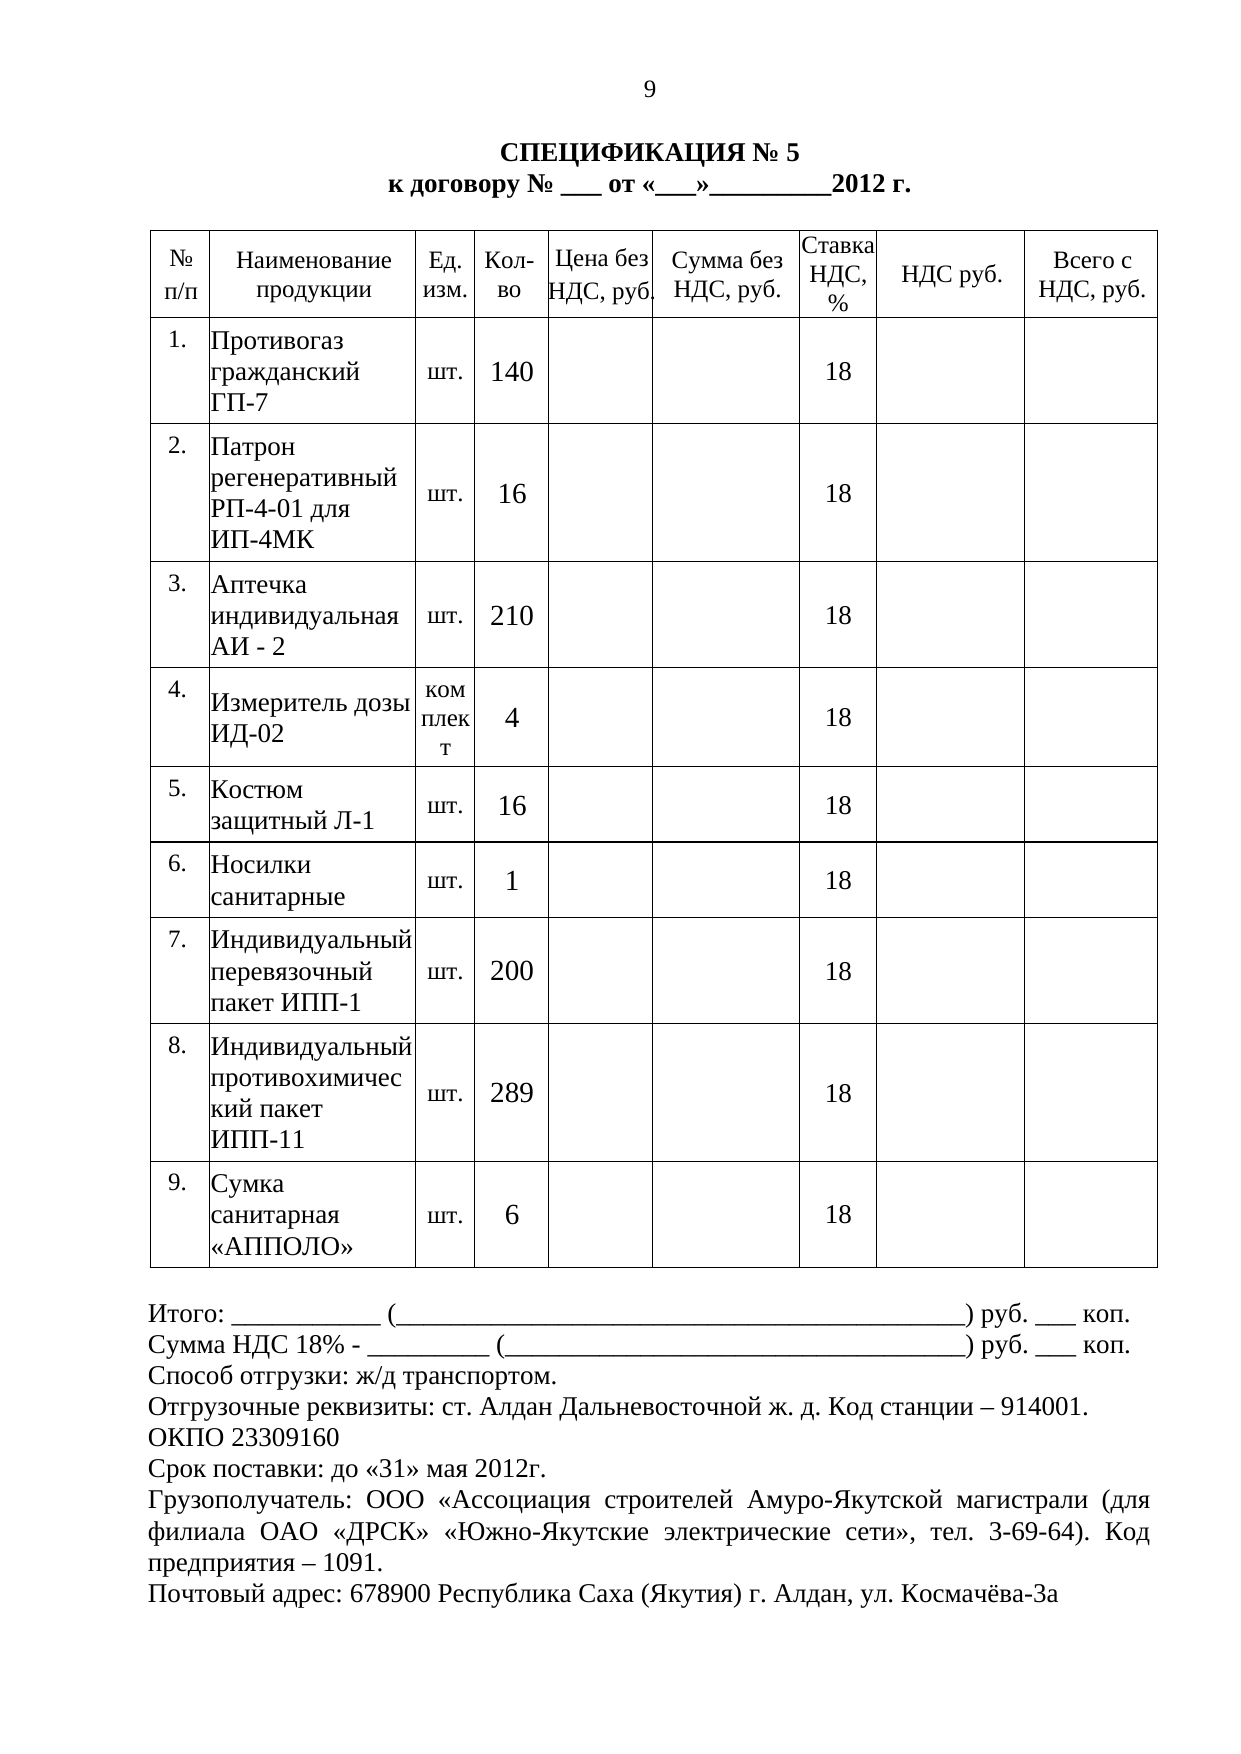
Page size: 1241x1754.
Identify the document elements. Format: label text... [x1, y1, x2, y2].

table_cell [653, 918, 799, 1023]
table_cell [653, 1162, 799, 1267]
table_cell 210 [475, 562, 548, 667]
table_cell [1025, 562, 1157, 667]
table_cell [1025, 1162, 1157, 1267]
table_cell [151, 843, 209, 917]
text Сумма НДС 18% - _________ (__________________________________) руб. ___ коп. [148, 1328, 1152, 1359]
table_cell [1025, 1024, 1157, 1161]
table_cell [653, 1024, 799, 1161]
table_cell Носилки санитарные [210, 843, 415, 917]
table_cell 4 [475, 668, 548, 766]
table_cell шт. [416, 1162, 474, 1267]
table_cell [151, 1162, 209, 1267]
table_cell [653, 318, 799, 423]
text Грузополучатель: ООО «Ассоциация строителей Амуро-Якутской магистрали (для филиала ОАО «ДРСК» «Южно-Якутские электрические сети», тел. 3-69-64). Код предприятия – 1091. [148, 1483, 1152, 1577]
table_cell [1025, 767, 1157, 841]
table_cell шт. [416, 424, 474, 561]
table_cell [151, 668, 209, 766]
table_cell [877, 318, 1024, 423]
table_cell [549, 1024, 652, 1161]
table_header Наименование продукции [210, 231, 415, 317]
table_cell [653, 767, 799, 841]
table_cell [877, 918, 1024, 1023]
table_cell 200 [475, 918, 548, 1023]
table_cell [1025, 843, 1157, 917]
table_header Цена без НДС, руб. [549, 231, 652, 317]
table_cell [151, 562, 209, 667]
table_header Ставка НДС, % [800, 231, 876, 317]
table_cell 18 [800, 1024, 876, 1161]
table_cell [877, 562, 1024, 667]
table_cell [151, 1024, 209, 1161]
table_cell [877, 767, 1024, 841]
table_cell 18 [800, 668, 876, 766]
table_cell [549, 424, 652, 561]
table_cell [877, 424, 1024, 561]
table_cell 16 [475, 424, 548, 561]
table_cell шт. [416, 562, 474, 667]
table_header НДС руб. [877, 231, 1024, 317]
text СПЕЦИФИКАЦИЯ № 5 [148, 136, 1152, 167]
text ОКПО 23309160 [148, 1421, 1152, 1452]
table_cell шт. [416, 843, 474, 917]
table_cell [877, 1162, 1024, 1267]
table_cell Костюм защитный Л-1 [210, 767, 415, 841]
table_cell [1025, 918, 1157, 1023]
table_cell [549, 1162, 652, 1267]
table_cell 6 [475, 1162, 548, 1267]
table_cell шт. [416, 918, 474, 1023]
table_cell 18 [800, 424, 876, 561]
table_cell 18 [800, 1162, 876, 1267]
text Срок поставки: до «31» мая 2012г. [148, 1452, 1152, 1483]
table_header № п/п [151, 231, 209, 317]
table_cell [1025, 318, 1157, 423]
text Способ отгрузки: ж/д транспортом. [148, 1359, 1152, 1390]
table_cell [151, 424, 209, 561]
text к договору № ___ от «___»_________2012 г. [148, 167, 1152, 198]
table_cell [151, 918, 209, 1023]
table_cell [877, 1024, 1024, 1161]
table_cell [1025, 424, 1157, 561]
table_cell [549, 318, 652, 423]
table_cell 18 [800, 562, 876, 667]
table_cell Аптечка индивидуальная АИ - 2 [210, 562, 415, 667]
table_cell [549, 843, 652, 917]
table_header Кол-во [475, 231, 548, 317]
table_cell [549, 918, 652, 1023]
text Итого: ___________ (__________________________________________) руб. ___ коп. [148, 1297, 1152, 1328]
table_cell шт. [416, 1024, 474, 1161]
table_cell [549, 668, 652, 766]
table_cell 16 [475, 767, 548, 841]
table_cell Индивидуальный противохимический пакет ИПП-11 [210, 1024, 415, 1161]
table_header Ед. изм. [416, 231, 474, 317]
table_cell [1025, 668, 1157, 766]
table_cell [653, 424, 799, 561]
table_cell 18 [800, 843, 876, 917]
table_cell Патрон регенеративный РП-4-01 для ИП-4МК [210, 424, 415, 561]
table_cell комплект [416, 668, 474, 766]
table_cell [549, 562, 652, 667]
table_cell 140 [475, 318, 548, 423]
table_cell [549, 767, 652, 841]
table_header Сумма без НДС, руб. [653, 231, 799, 317]
table_cell 18 [800, 767, 876, 841]
table_cell Противогаз гражданский ГП-7 [210, 318, 415, 423]
table_cell [151, 318, 209, 423]
table_header Всего с НДС, руб. [1025, 231, 1157, 317]
table_cell [877, 843, 1024, 917]
table_cell [653, 562, 799, 667]
text Почтовый адрес: 678900 Республика Саха (Якутия) г. Алдан, ул. Космачёва-3а [148, 1577, 1152, 1608]
table_cell Измеритель дозы ИД-02 [210, 668, 415, 766]
table_cell 1 [475, 843, 548, 917]
table_cell [653, 668, 799, 766]
table_cell Индивидуальный перевязочный пакет ИПП-1 [210, 918, 415, 1023]
table_cell шт. [416, 767, 474, 841]
table_cell Сумка санитарная «АППОЛО» [210, 1162, 415, 1267]
table_cell шт. [416, 318, 474, 423]
table_cell 18 [800, 318, 876, 423]
table_cell [151, 767, 209, 841]
table_cell [877, 668, 1024, 766]
table_cell [653, 843, 799, 917]
table_cell 18 [800, 918, 876, 1023]
table_cell 289 [475, 1024, 548, 1161]
text Отгрузочные реквизиты: ст. Алдан Дальневосточной ж. д. Код станции – 914001. [148, 1390, 1152, 1421]
